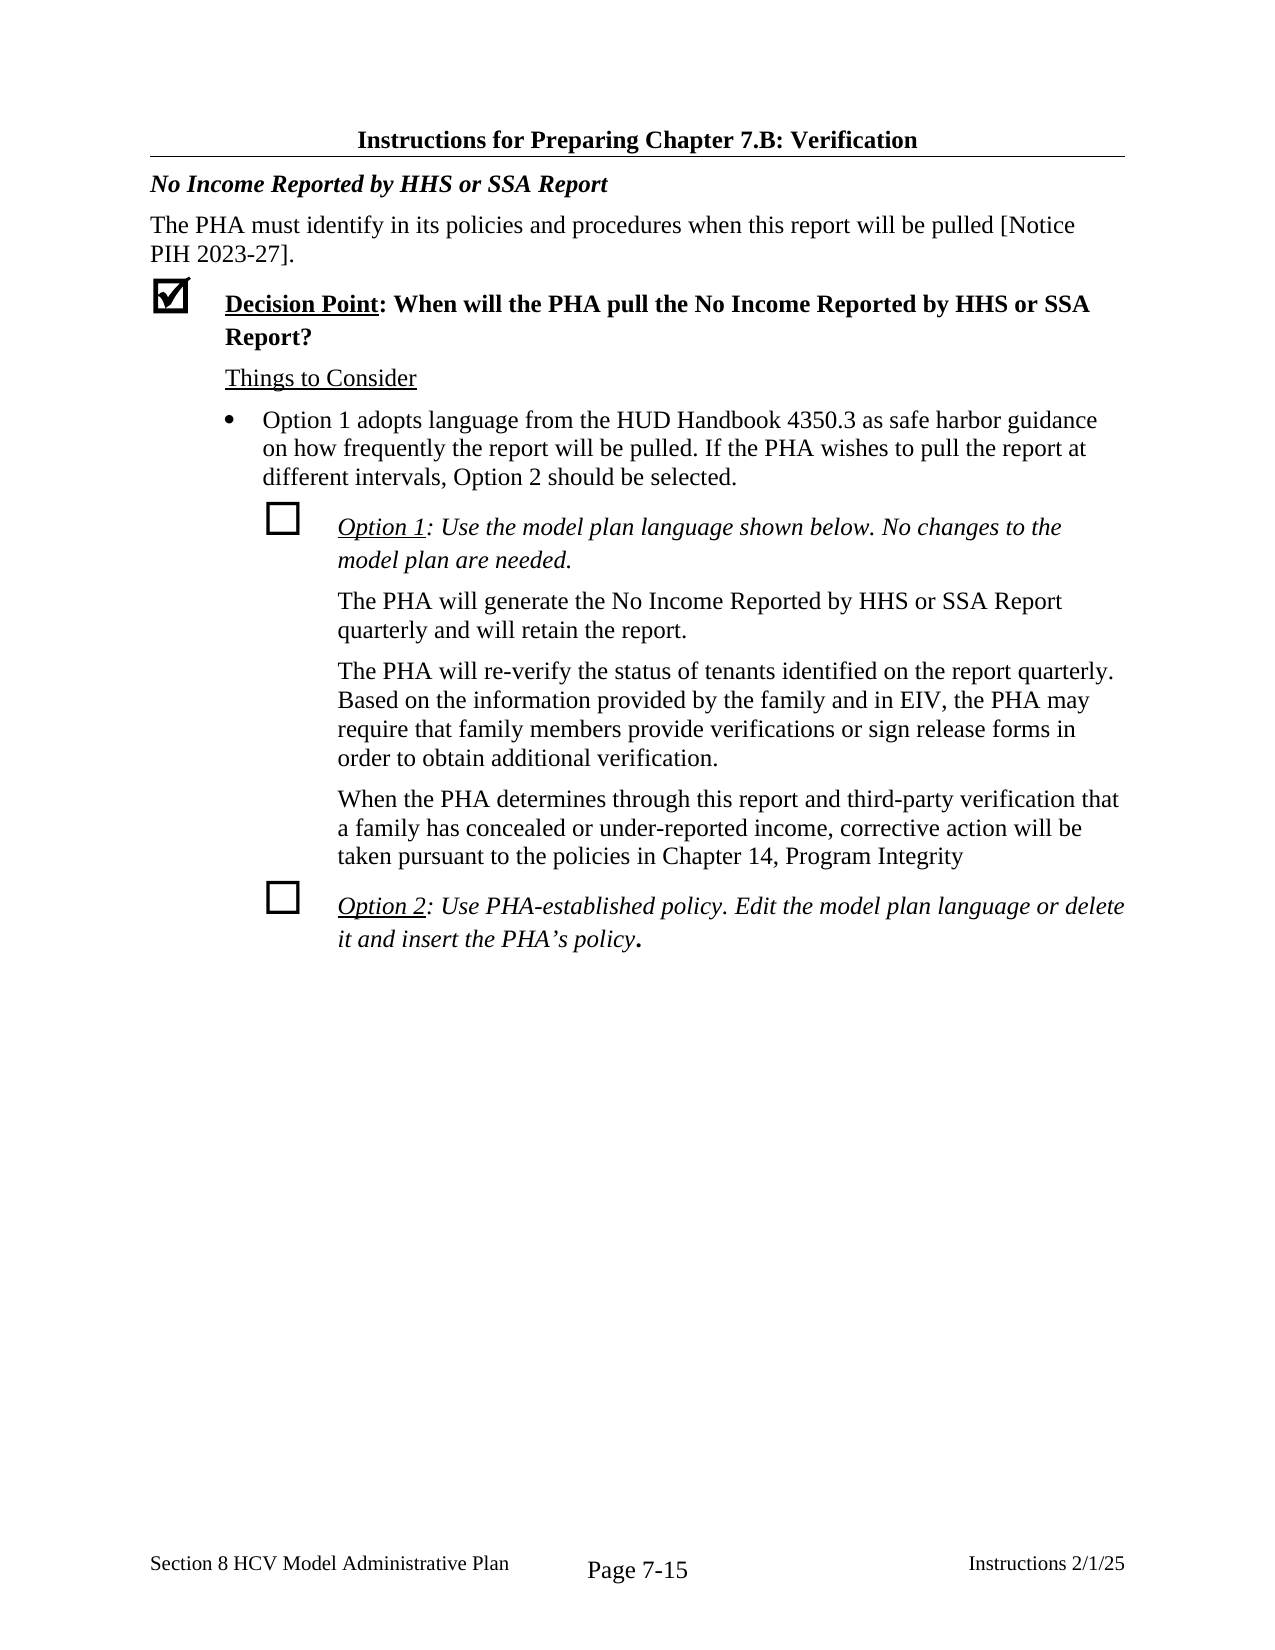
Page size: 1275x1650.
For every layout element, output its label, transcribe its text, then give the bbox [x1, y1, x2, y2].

text When the PHA determines through this report and third-party verification that a family has concealed or under-reported income, corrective action will be taken pursuant to the policies in Chapter 14, Program Integrity [337, 784, 1125, 870]
text The PHA must identify in its policies and procedures when this report will be pulled [Notice PIH 2023-27]. [150, 211, 1125, 268]
text The PHA will generate the No Income Reported by HHS or SSA Report quarterly and will retain the report. [337, 586, 1125, 644]
text Decision Point: When will the PHA pull the No Income Reported by HHS or SSA Report? [150, 281, 1125, 351]
text Option 1: Use the model plan language shown below. No changes to the model plan are needed. [262, 503, 1125, 574]
text Option 2: Use PHA-established policy. Edit the model plan language or delete it and insert the PHA’s policy. [262, 883, 1125, 953]
text No Income Reported by HHS or SSA Report [150, 169, 1125, 198]
text Things to Consider [225, 363, 1125, 392]
list Option 1 adopts language from the HUD Handbook 4350.3 as safe harbor guidance on how frequently the report will be pulled. If the PHA wishes to pull the report at different intervals, Option 2 should be selected. [225, 405, 1125, 491]
text The PHA will re-verify the status of tenants identified on the report quarterly. Based on the information provided by the family and in EIV, the PHA may require that family members provide verifications or sign release forms in order to obtain additional verification. [337, 656, 1125, 771]
